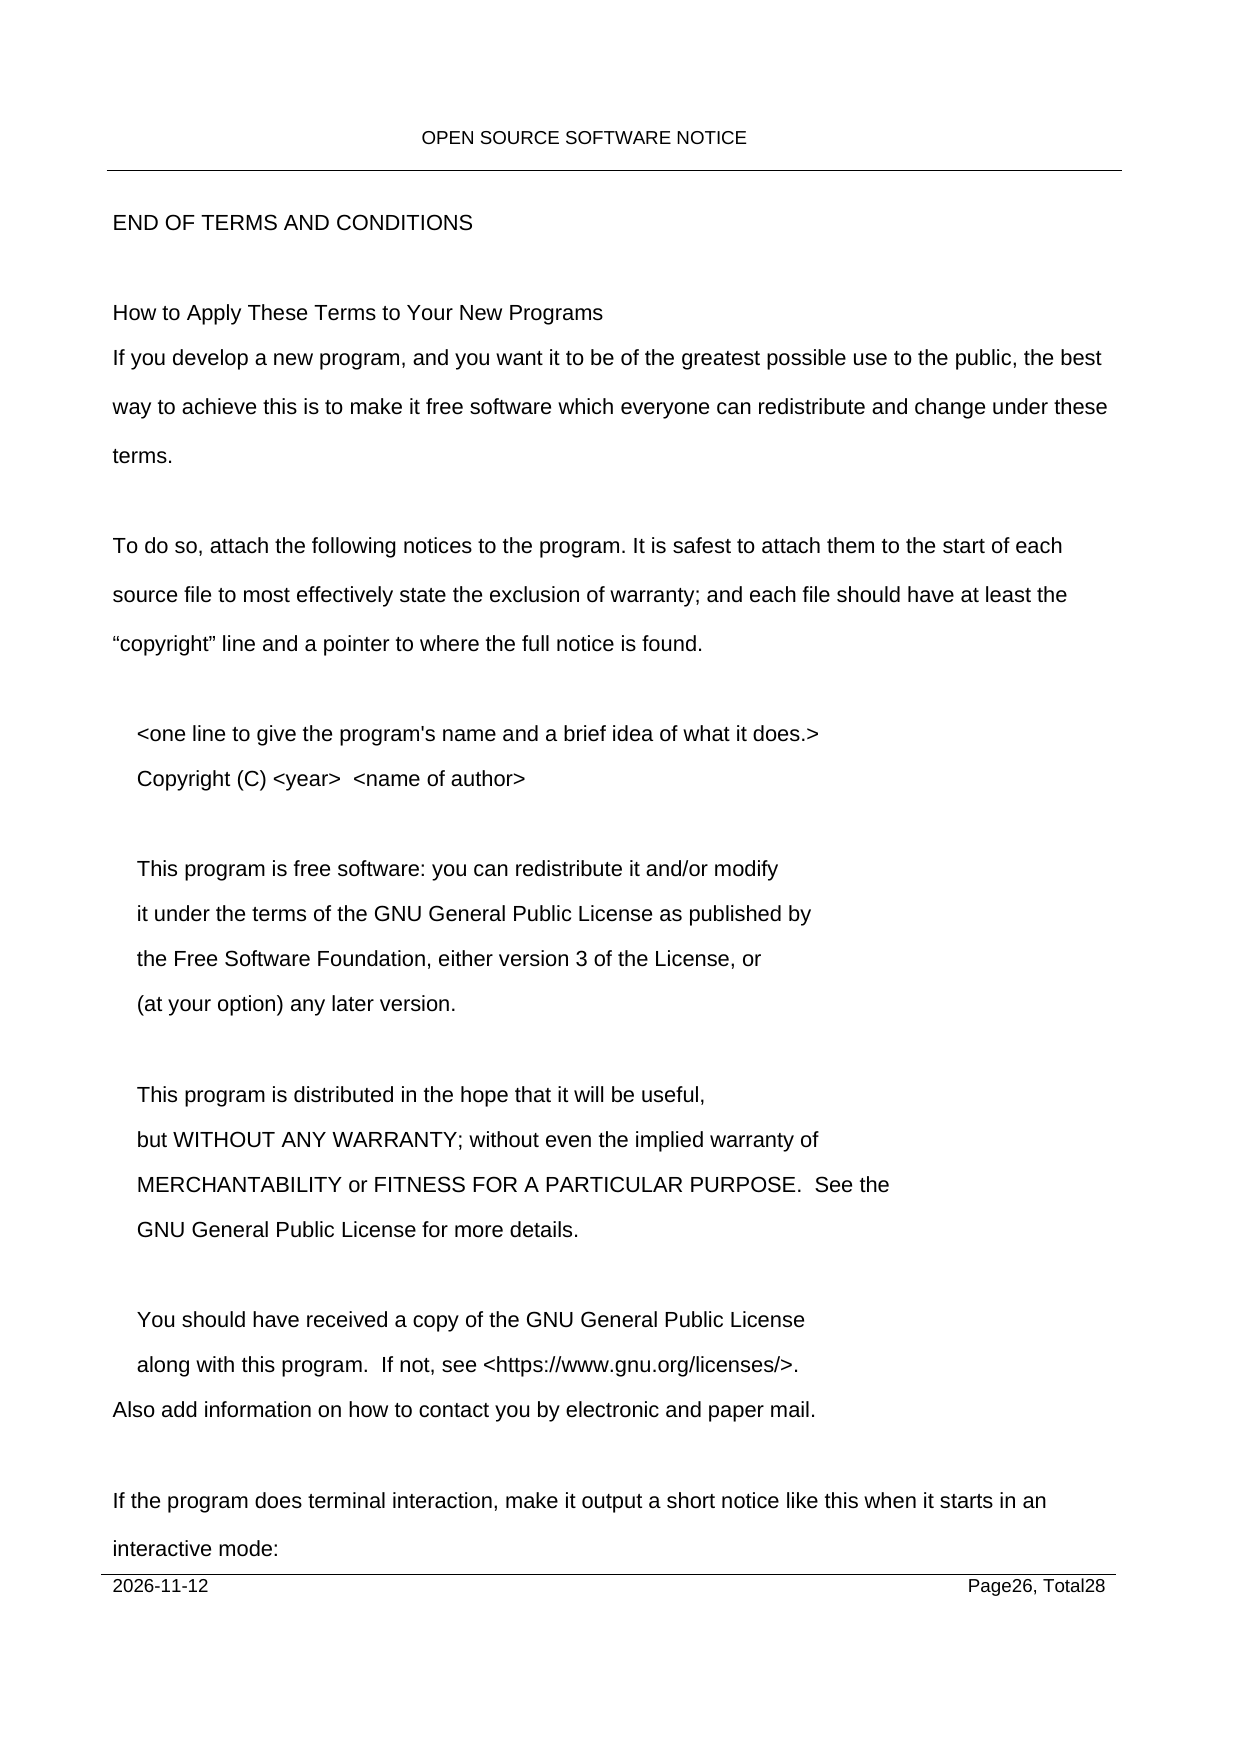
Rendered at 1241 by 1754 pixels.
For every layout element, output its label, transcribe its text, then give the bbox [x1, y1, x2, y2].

text If you develop a new program, and you want it to be of the greatest possible use to the public, the best way to achieve this is to make it free software which everyone can redistribute and change under these terms. [112, 342, 1128, 472]
text <one line to give the program's name and a brief idea of what it does.> [112, 717, 1128, 749]
text How to Apply These Terms to Your New Programs [112, 297, 1128, 329]
text (at your option) any later version. [112, 988, 1128, 1020]
text If the program does terminal interaction, make it output a short notice like this when it starts in an interactive mode: [112, 1484, 1128, 1565]
text Copyright (C) <year> <name of author> [112, 762, 1128, 795]
text You should have received a copy of the GNU General Public License [112, 1303, 1128, 1336]
text This program is free software: you can redistribute it and/or modify [112, 852, 1128, 885]
text Also add information on how to contact you by electronic and paper mail. [112, 1394, 1128, 1426]
text it under the terms of the GNU General Public License as published by [112, 897, 1128, 930]
text GNU General Public License for more details. [112, 1213, 1128, 1246]
text MERCHANTABILITY or FITNESS FOR A PARTICULAR PURPOSE. See the [112, 1168, 1128, 1201]
text but WITHOUT ANY WARRANTY; without even the implied warranty of [112, 1123, 1128, 1156]
text the Free Software Foundation, either version 3 of the License, or [112, 943, 1128, 975]
text along with this program. If not, see <https://www.gnu.org/licenses/>. [112, 1348, 1128, 1381]
text To do so, attach the following notices to the program. It is safest to attach them to the start of each source file to most effectively state the exclusion of warranty; and each file should have at least the “copyright” line and a pointer to where the full notice is found. [112, 529, 1128, 659]
text This program is distributed in the hope that it will be useful, [112, 1078, 1128, 1110]
text END OF TERMS AND CONDITIONS [112, 206, 1128, 239]
